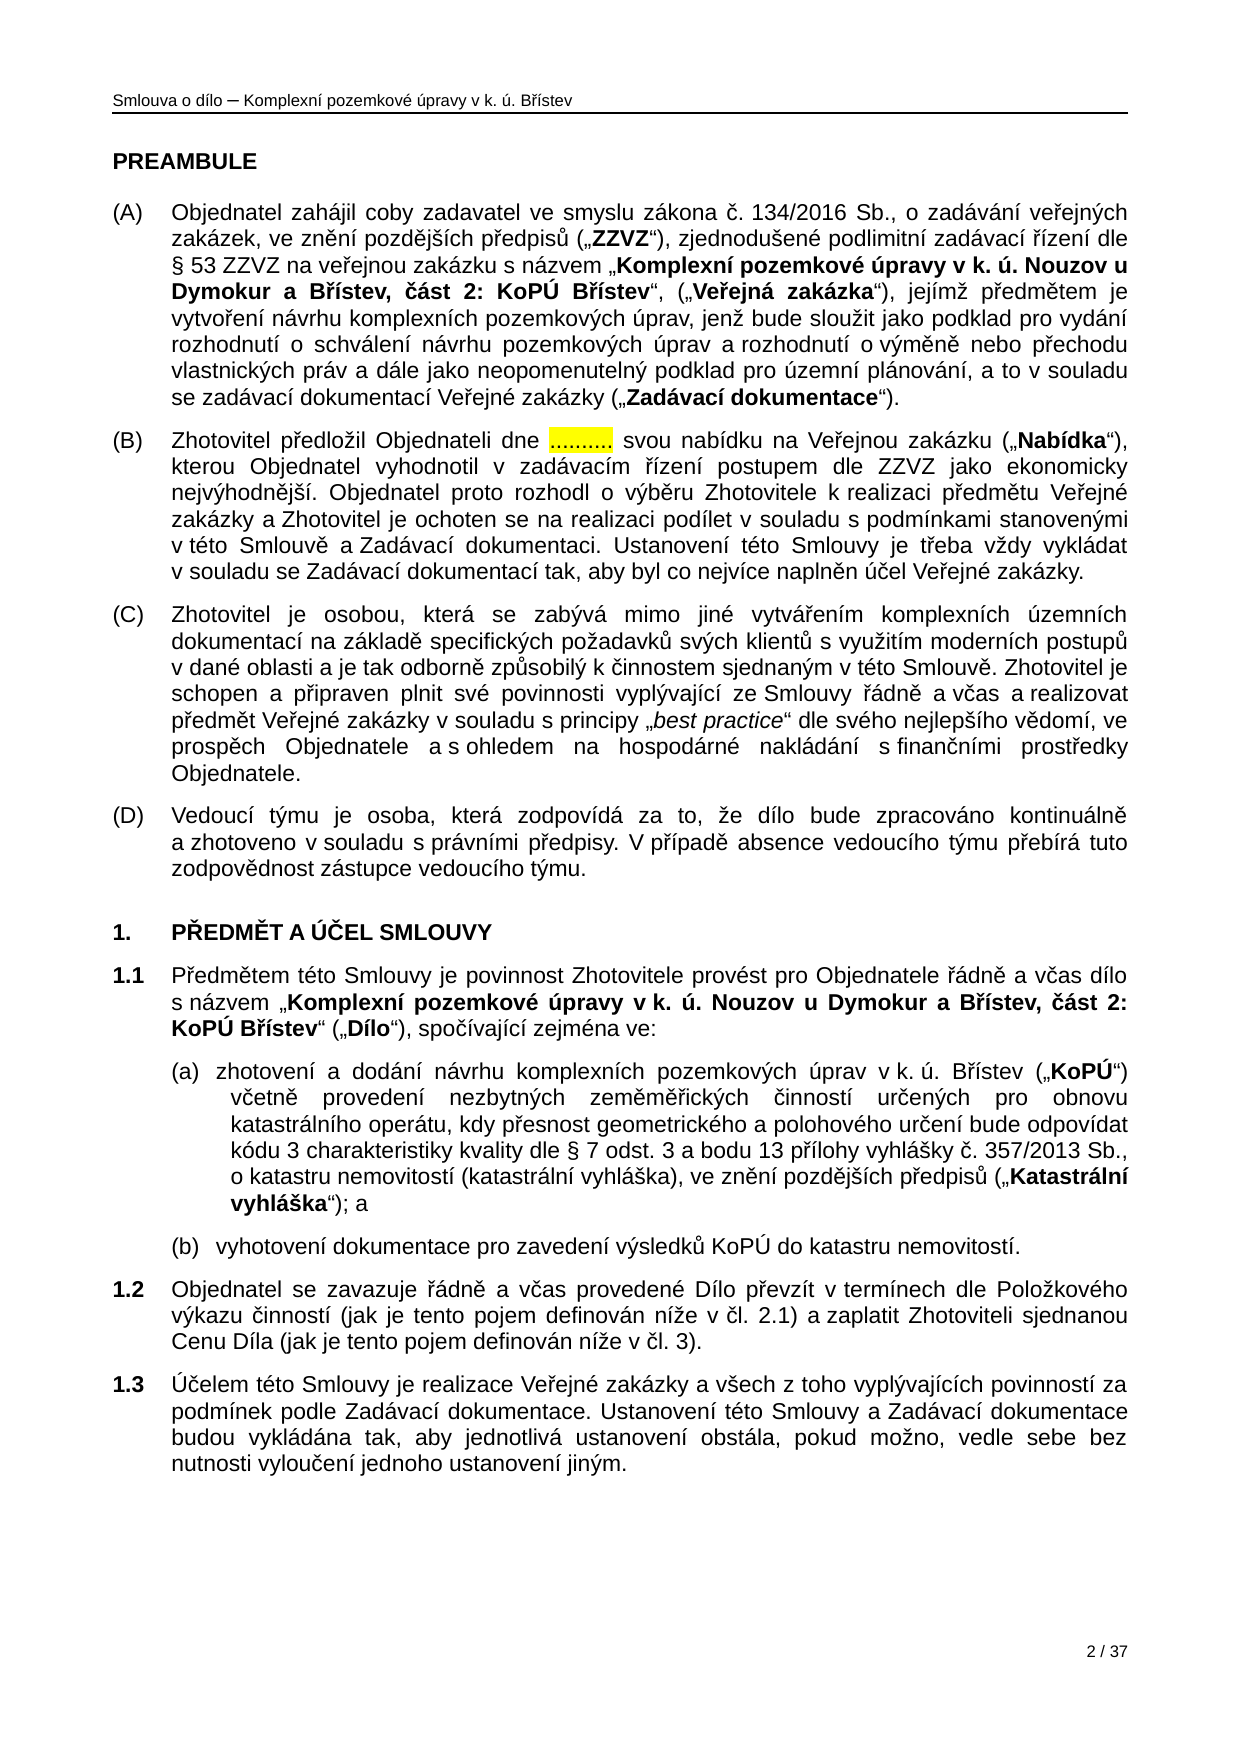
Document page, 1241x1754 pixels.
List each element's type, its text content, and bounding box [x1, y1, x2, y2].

text Zhotovitel předložil Objednateli dne .......... svou nabídku na Veřejnou zakázku („Nabídka“), kterou Objednatel vyhodnotil v zadávacím řízení postupem dle ZZVZ jako ekonomicky nejvýhodnější. Objednatel proto rozhodl o výběru Zhotovitele k realizaci předmětu Veřejné zakázky a Zhotovitel je ochoten se na realizaci podílet v souladu s podmínkami stanovenými v této Smlouvě a Zadávací dokumentaci. Ustanovení této Smlouvy je třeba vždy vykládat v souladu se Zadávací dokumentací tak, aby byl co nejvíce naplněn účel Veřejné zakázky. [112, 427, 1128, 585]
text Objednatel se zavazuje řádně a včas provedené Dílo převzít v termínech dle Položkového výkazu činností (jak je tento pojem definován níže v čl. 2.1) a zaplatit Zhotoviteli sjednanou Cenu Díla (jak je tento pojem definován níže v čl. 3). [112, 1276, 1128, 1355]
text Objednatel zahájil coby zadavatel ve smyslu zákona č. 134/2016 Sb., o zadávání veřejných zakázek, ve znění pozdějších předpisů („ZZVZ“), zjednodušené podlimitní zadávací řízení dle § 53 ZZVZ na veřejnou zakázku s názvem „Komplexní pozemkové úpravy v k. ú. Nouzov u Dymokur a Břístev, část 2: KoPÚ Břístev“, („Veřejná zakázka“), jejímž předmětem je vytvoření návrhu komplexních pozemkových úprav, jenž bude sloužit jako podklad pro vydání rozhodnutí o schválení návrhu pozemkových úprav a rozhodnutí o výměně nebo přechodu vlastnických práv a dále jako neopomenutelný podklad pro územní plánování, a to v souladu se zadávací dokumentací Veřejné zakázky („Zadávací dokumentace“). [112, 199, 1128, 410]
text Předmět a účel smlouvy [112, 919, 1128, 945]
text Zhotovitel je osobou, která se zabývá mimo jiné vytvářením komplexních územních dokumentací na základě specifických požadavků svých klientů s využitím moderních postupů v dané oblasti a je tak odborně způsobilý k činnostem sjednaným v této Smlouvě. Zhotovitel je schopen a připraven plnit své povinnosti vyplývající ze Smlouvy řádně a včas a realizovat předmět Veřejné zakázky v souladu s principy „best practice“ dle svého nejlepšího vědomí, ve prospěch Objednatele a s ohledem na hospodárné nakládání s finančními prostředky Objednatele. [112, 601, 1128, 786]
text Vedoucí týmu je osoba, která zodpovídá za to, že dílo bude zpracováno kontinuálně a zhotoveno v souladu s právními předpisy. V případě absence vedoucího týmu přebírá tuto zodpovědnost zástupce vedoucího týmu. [112, 802, 1128, 882]
text Účelem této Smlouvy je realizace Veřejné zakázky a všech z toho vyplývajících povinností za podmínek podle Zadávací dokumentace. Ustanovení této Smlouvy a Zadávací dokumentace budou vykládána tak, aby jednotlivá ustanovení obstála, pokud možno, vedle sebe bez nutnosti vyloučení jednoho ustanovení jiným. [112, 1371, 1128, 1477]
text vyhotovení dokumentace pro zavedení výsledků KoPÚ do katastru nemovitostí. [171, 1233, 1128, 1259]
text Předmětem této Smlouvy je povinnost Zhotovitele provést pro Objednatele řádně a včas dílo s názvem „Komplexní pozemkové úpravy v k. ú. Nouzov u Dymokur a Břístev, část 2: KoPÚ Břístev“ („Dílo“), spočívající zejména ve: [112, 962, 1128, 1041]
subtitle Preambule [112, 148, 1128, 174]
text zhotovení a dodání návrhu komplexních pozemkových úprav v k. ú. Břístev („KoPÚ“) včetně provedení nezbytných zeměměřických činností určených pro obnovu katastrálního operátu, kdy přesnost geometrického a polohového určení bude odpovídat kódu 3 charakteristiky kvality dle § 7 odst. 3 a bodu 13 přílohy vyhlášky č. 357/2013 Sb., o katastru nemovitostí (katastrální vyhláška), ve znění pozdějších předpisů („Katastrální vyhláška“); a [171, 1058, 1128, 1216]
